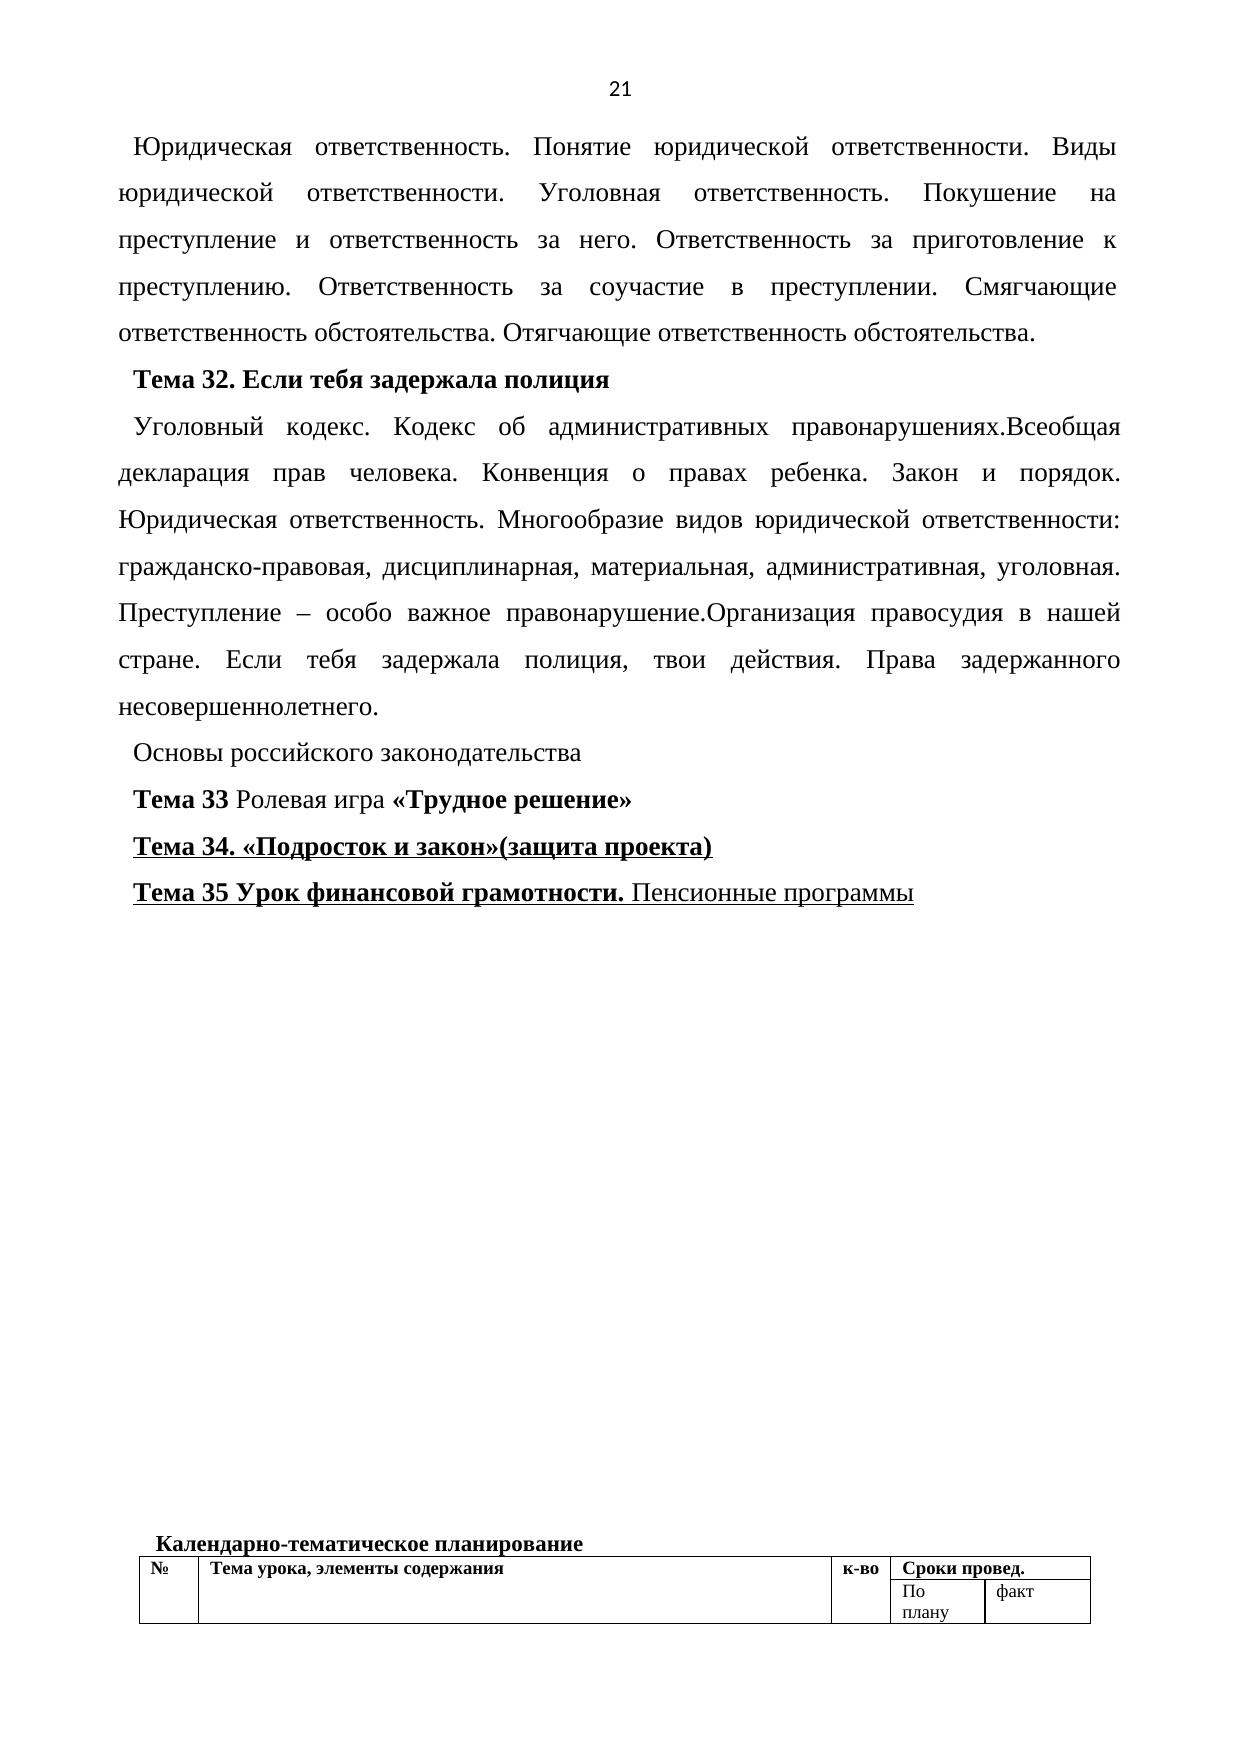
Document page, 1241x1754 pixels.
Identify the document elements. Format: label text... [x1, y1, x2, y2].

text Основы российского законодательства [118, 737, 1122, 768]
text Тема 35 Урок финансовой грамотности. Пенсионные программы [118, 877, 1122, 908]
text Юридическая ответственность. Понятие юридической ответственности. Виды юридической ответственности. Уголовная ответственность. Покушение на преступление и ответственность за него. Ответственность за приготовление к преступлению. Ответственность за соучастие в преступлении. Смягчающие ответственность обстоятельства. Отягчающие ответственность обстоятельства. [118, 130, 1118, 348]
text Тема 32. Если тебя задержала полиция [118, 363, 1118, 394]
table_header № [140, 1557, 198, 1623]
table_cell По плану [891, 1580, 984, 1623]
table_header Сроки провед. [891, 1557, 1090, 1579]
text Тема 33 Ролевая игра «Трудное решение» [118, 783, 1122, 814]
text Календарно-тематическое планирование [156, 1530, 1122, 1556]
table_header к-во [832, 1557, 890, 1623]
text Уголовный кодекс. Кодекс об административных правонарушениях.Всеобщая декларация прав человека. Конвенция о правах ребенка. Закон и порядок. Юридическая ответственность. Многообразие видов юридической ответственности: гражданско-правовая, дисциплинарная, материальная, административная, уголовная. Преступление – особо важное правонарушение.Организация правосудия в нашей стране. Если тебя задержала полиция, твои действия. Права задержанного несовершеннолетнего. [118, 410, 1122, 721]
table_cell факт [986, 1580, 1090, 1623]
table_header Тема урока, элементы содержания [199, 1557, 831, 1623]
text Тема 34. «Подросток и закон»(защита проекта) [118, 830, 1122, 861]
